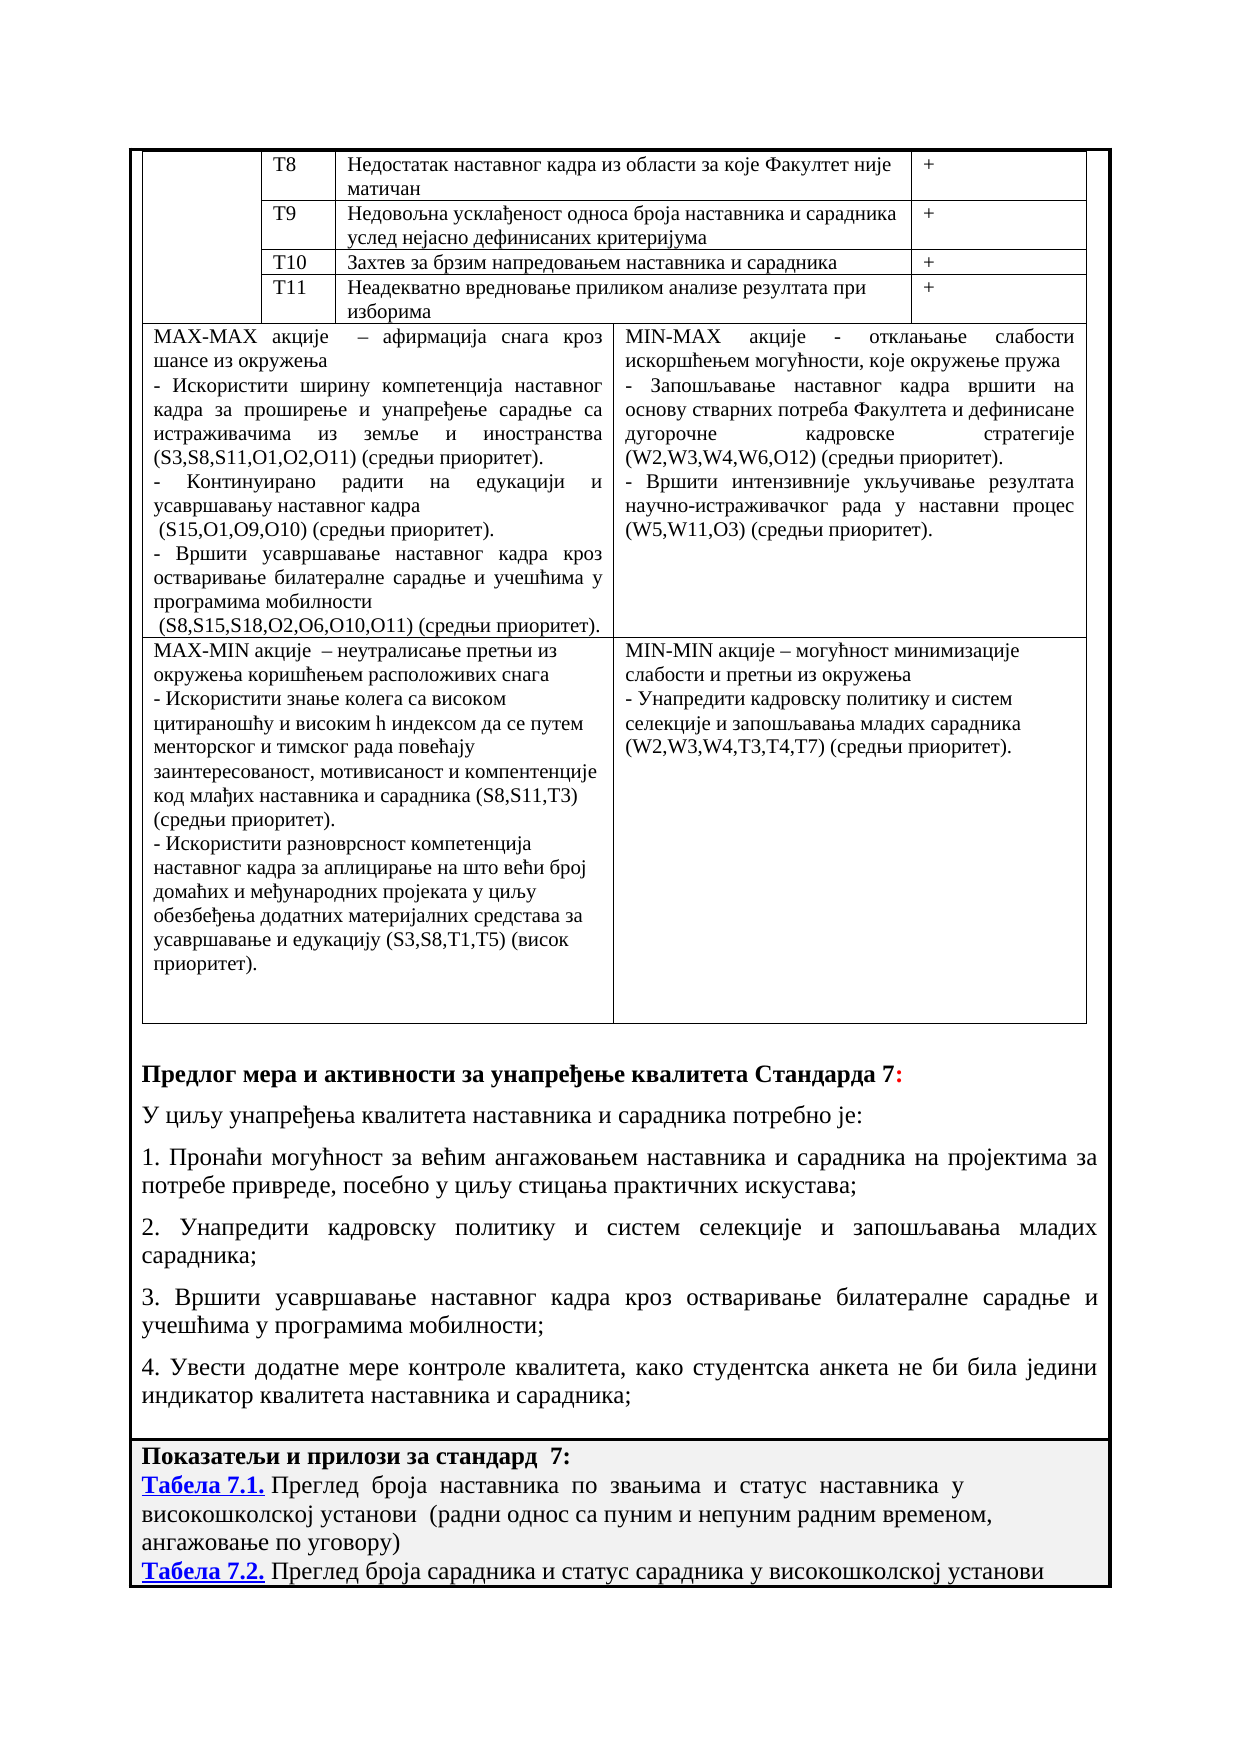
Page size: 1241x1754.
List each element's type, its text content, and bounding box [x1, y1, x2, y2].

table_cell а) Опис и анализа тренутног стања Избор наставника и сарадника на Техничком факултету у Бору врши Изборно веће Техничког факултета у Бору. Сви поступци и услови за избор јасно су дефинисани и у сагласности су са Законом о високом образовању, Статутом Универзитета у Београду, Статутом Техничког факултета у Бору, Правилником о минималним условима за стицање звања наставника на Универзитету у Београду и Правилником о начину, поступку и ближим условима стицања звања и заснивања радног односа наставника и сарадника на Универзитету у Београду - Техничком факултету у Бору (Прилог 7.1). Избор наставника је у потпуности јаван и транспарентан. Сви избори се врше јавним конкурсом, а написани реферати су јавно доступни на сајту Факултета у трајању од 15 дана. Реферати се контролишу од стране Комисије за контролу реферата. Након усвајања реферата на Изборном већу које се састоји од свих наставника и асистената, усвојени реферати се шаљу на одговарајуће Веће научних области Универзитета у Београду ради добијања сагласности. Приликом избора наставника и сарадника при вредновању се, осим резултата научног рада, у обзир узима и оцена педагошког рада од стране студената, допринос развоју научног подмлатка, активности у широј друштвеној заједници и други фактори. Праћење научне активности наставника врши се кроз годишњу анализу резултата научно истраживачког рада на Факултету, међутим, конкретна политика подстицаја, осим обезбеђивања предуслова за избор у више звање, није у потпуности дефинисана. Факултет спроводи дугорочну политику квалитетне селекције младих кадрова и њиховог даљег напретка, као и различите врсте усавршавања. При избору младих сарадника у настави, приоритет имају дипломирани студенти који су показали најбоље резултате током основних и мастер академских студија, док се најбољи студенти докторских академских студија укључују у истраживачке пројекте и бирају за асистенте Факултета. Сарадници на Факултету се активно укључују у научно-истраживачки рад и охрабрују да искажу иницијативу у истраживању, а посебно да поделе своје идеје. Наставно-научно веће усваја петогодишње планове развоја научног подмлатка на Техничком факултету у Бору. Факултет обезбеђује наставницима и сарадницима могућност за научно и стручно усавршавање и напредовање путем: информисања запослених у вези са конкурсима на међународним и националним пројектима, учешћа у различитим академским мрежама и програмима мобилности наставног кадра (Erazmus+, CEEPUS, и др.), обезбеђивања приступа разним научним базама и научно-стручној литератури, путем потписивања сарадње са националним и међународним организацијама у циљу припреме и рада на заједничким пројектима у области образовања и научно истраживачког рада, организације научно-стручних предавања истакнутих научника, истраживача и експерата из привреде. Факултет се труди да обезбеђује плаћена одсуства ради студијских боравака, специјализација и учешћа на научним и стручним скуповима у земљи и иностранству, без обзира на низак материјални положај Универзитета као и Техничког факултета у Бору. Поред тога, Факултет је обезбедио побољшање педагошких активности кроз рад са младим људима у основним и средњим школама иницирањем, активном организацијом и учествовањем на националним пројектима за промоцију и популаризацију науке. На локалном нивоу, Борска ноћ истраживача и Тимочки научни торнадо представљају манифестације за популаризацију науке које су осмишљене и зачете на Факултету и у којима учествује велики број младих сарадника. Број наставника и сарадника ангажованих на Факултету одговара потребама студијских програма које Факултет реализује. На Факултету тренутно (на дан 20.09.2023) ради: 30 наставника у звању редовног професора, 16 наставника у звању ванредног професора, 13 наставника у звању доцента, 3 асистента са докторатом, 19 асистената, 4 сарадника у настави и 4 наставника страног језика. На Факултету је ангажовано и 7 наставника по уговору: један редовни професор, 4 научних саветника и 2 виша научна сарадника. Број наставника је довољан да покрије укупан број часова теоријске и практичне наставе на свим студијским програмима, при чему се поштују критеријуми за број студената у групама за различите видове наставе у оквирима доступности простора за извођење наставе као и у складу са захтевима релативно великог броја усмерења на студијским програмима. Укупан број часова предавања који се према распореду држи недељно на свим студијским програмима, подељен са укупним бројем наставника и укупан број часова вежби које се према распореду држе недељно на свим студијским програмима, подељен са укупним бројем наставника и сарадника – дају количнике који одговарају оптерећењима која задовољавају стандарде и усвојене критеријуме. На Факултету тренутно (на дан 28.08.2023) студира 438 студената основних академских студија, 82 студента мастер академских студија и 65 студената докторских академских студија. б) Процена испуњености Стандарда 7 Технички факултет у Бору Универзитета у Београду остварује циљеве и испуњава стандарде постављене Стандардом 7, с обзиром да: 1. Поступак и услови за избор наставника и сарадника се утврђују унапред, јавни су и доступни оцени стручне и шире јавности. Овај поступак и услови су предмет периодичне провере и усавршавања. 2. Факултет се приликом избора наставника и сарадника у звања придржава прописаних поступака и услова путем којих оцењује научну, истраживачку и педагошку активност наставника и сарадника. 3. Факултет систематски прати, оцењује и подстиче научну, истраживачку и педагошку активност наставника и сарадника. 4. Факултет спроводи дугорочну политику квалитетне селекције младих кадрова и њиховог даљег напретка, као и различите врсте усавршавања. 5. Факултет обезбеђује наставницима и сарадницима перманентну едукацију и усавршавање, путем студијских боравака, специјализација, учешћа на научним и стручним скуповима. 6. Факултет при избору и унапређењу наставно-научног кадра посебно вреднује повезаност рада у образовању са радом на пројектима у другим областима привредног и друштвеног живота. 7. Факултет при избору и унапређењу наставно-научног кадра посебно вреднује педагошке способности наставника и сарадника. в) SWOT (Снаге, Слабости, Могућности и Претње) анализа елемената Стандарда 7 Квантитативна оцена елемената Стандарда 7 анализираних SWOT анализом приказана је у табели 7.1. Таб.7.1 – SWOT анализа елемената стандарда 7 Предлог мера и активности за унапређење квалитета Стандарда 7: У циљу унапређења квалитета наставника и сарадника потребно је: 1. Пронаћи могућност за већим ангажовањем наставника и сарадника на пројектима за потребе привреде, посебно у циљу стицања практичних искустава; 2. Унапредити кадровску политику и систем селекције и запошљавања младих сарадника; 3. Вршити усавршавање наставног кадра кроз остваривање билатералне сарадње и учешћима у програмима мобилности; 4. Увести додатне мере контроле квалитета, како студентска анкета не би била једини индикатор квалитета наставника и сарадника; [132, 151, 1108, 1438]
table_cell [132, 1441, 1108, 1585]
